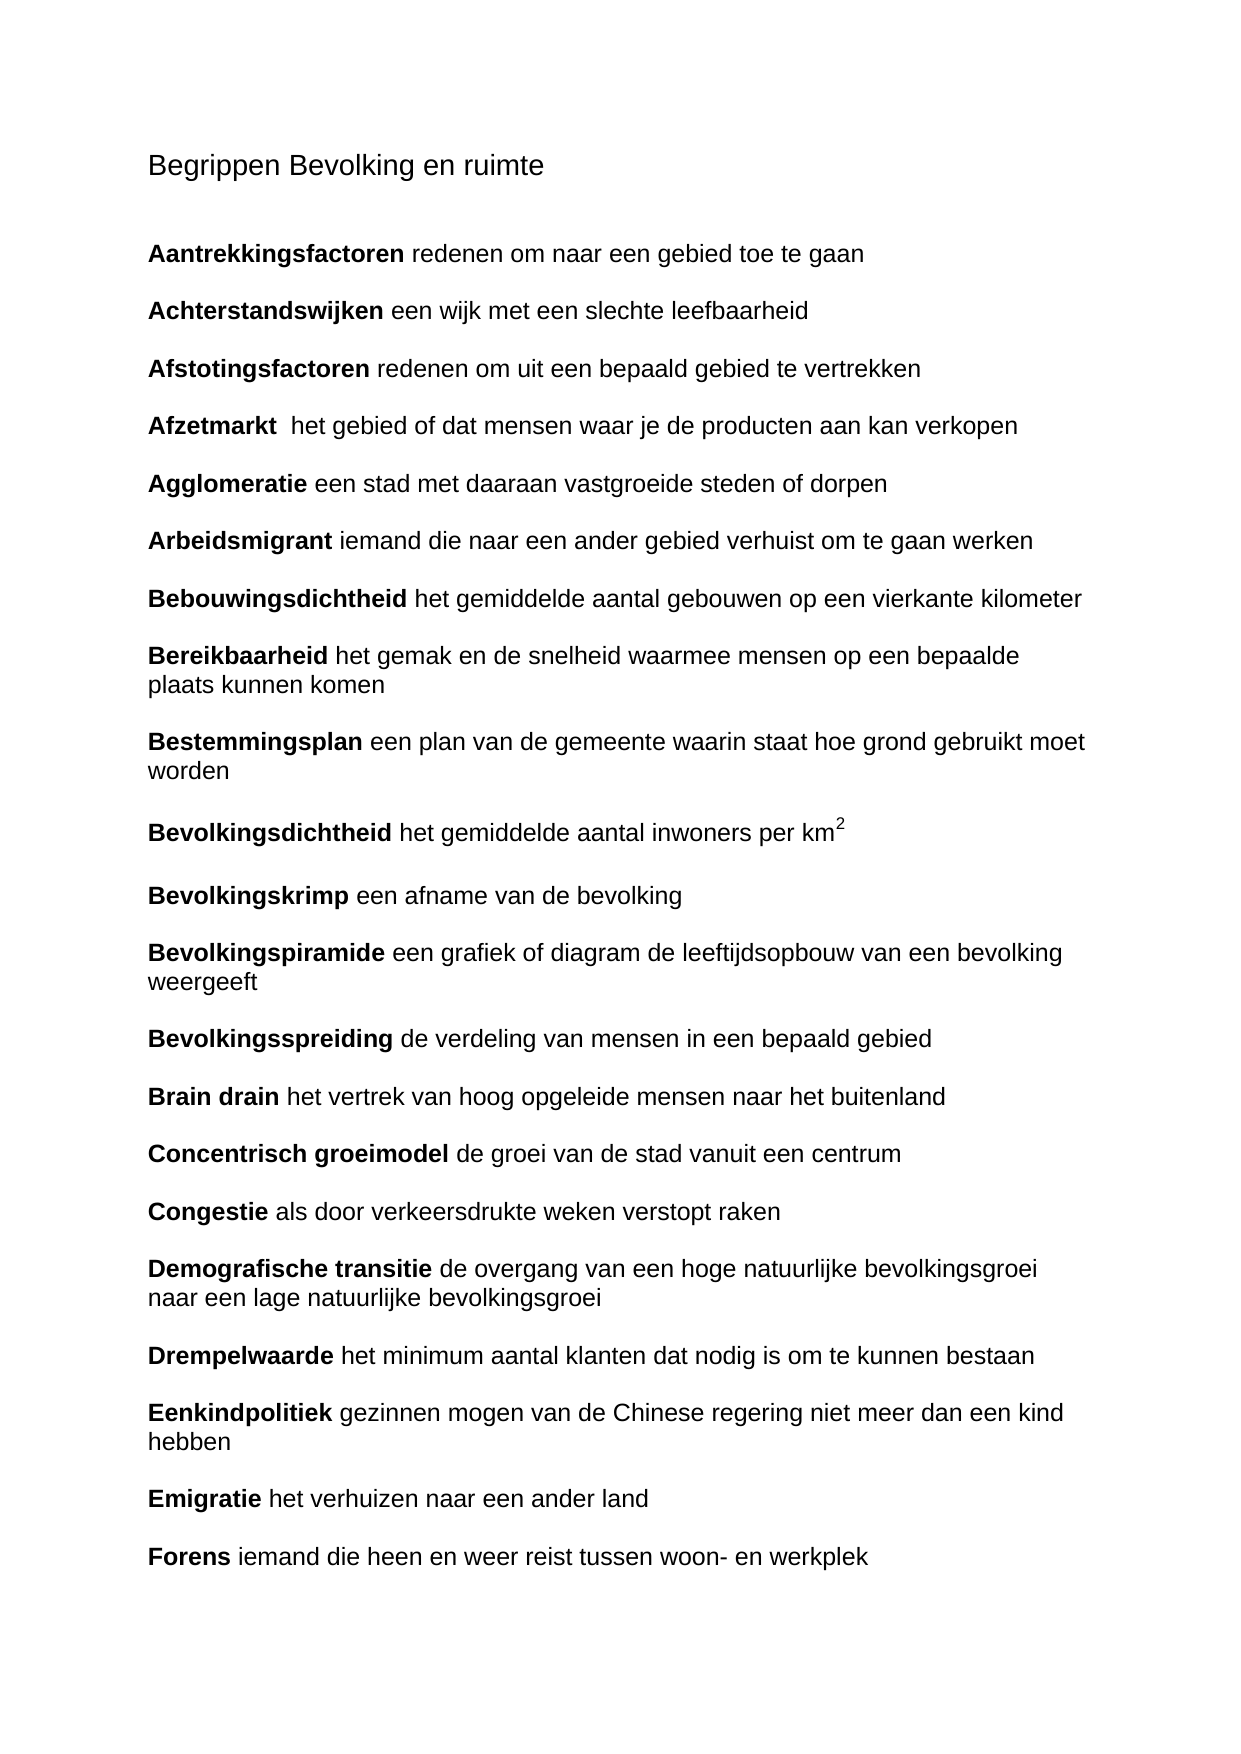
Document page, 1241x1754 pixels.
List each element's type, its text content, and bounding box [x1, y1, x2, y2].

text Concentrisch groeimodel de groei van de stad vanuit een centrum [148, 1139, 1093, 1168]
text Aantrekkingsfactoren redenen om naar een gebied toe te gaan [148, 239, 1093, 267]
text Afzetmarkt het gebied of dat mensen waar je de producten aan kan verkopen [148, 411, 1093, 440]
text Agglomeratie een stad met daaraan vastgroeide steden of dorpen [148, 469, 1093, 497]
text Arbeidsmigrant iemand die naar een ander gebied verhuist om te gaan werken [148, 526, 1093, 555]
text Drempelwaarde het minimum aantal klanten dat nodig is om te kunnen bestaan [148, 1341, 1093, 1369]
text Congestie als door verkeersdrukte weken verstopt raken [148, 1197, 1093, 1226]
text Brain drain het vertrek van hoog opgeleide mensen naar het buitenland [148, 1082, 1093, 1111]
text Bevolkingsspreiding de verdeling van mensen in een bepaald gebied [148, 1024, 1093, 1053]
text Bestemmingsplan een plan van de gemeente waarin staat hoe grond gebruikt moet worden [148, 727, 1093, 785]
text Bebouwingsdichtheid het gemiddelde aantal gebouwen op een vierkante kilometer [148, 584, 1093, 612]
text Afstotingsfactoren redenen om uit een bepaald gebied te vertrekken [148, 354, 1093, 382]
text Bereikbaarheid het gemak en de snelheid waarmee mensen op een bepaalde plaats kunnen komen [148, 641, 1093, 699]
text Emigratie het verhuizen naar een ander land [148, 1484, 1093, 1513]
text Begrippen Bevolking en ruimte [148, 148, 1093, 181]
text Forens iemand die heen en weer reist tussen woon- en werkplek [148, 1542, 1093, 1571]
text Achterstandswijken een wijk met een slechte leefbaarheid [148, 296, 1093, 325]
text Demografische transitie de overgang van een hoge natuurlijke bevolkingsgroei naar een lage natuurlijke bevolkingsgroei [148, 1254, 1093, 1312]
text Bevolkingskrimp een afname van de bevolking [148, 881, 1093, 909]
text Bevolkingspiramide een grafiek of diagram de leeftijdsopbouw van een bevolking weergeeft [148, 938, 1093, 996]
text Bevolkingsdichtheid het gemiddelde aantal inwoners per km2 [148, 814, 1093, 847]
text Eenkindpolitiek gezinnen mogen van de Chinese regering niet meer dan een kind hebben [148, 1398, 1093, 1456]
